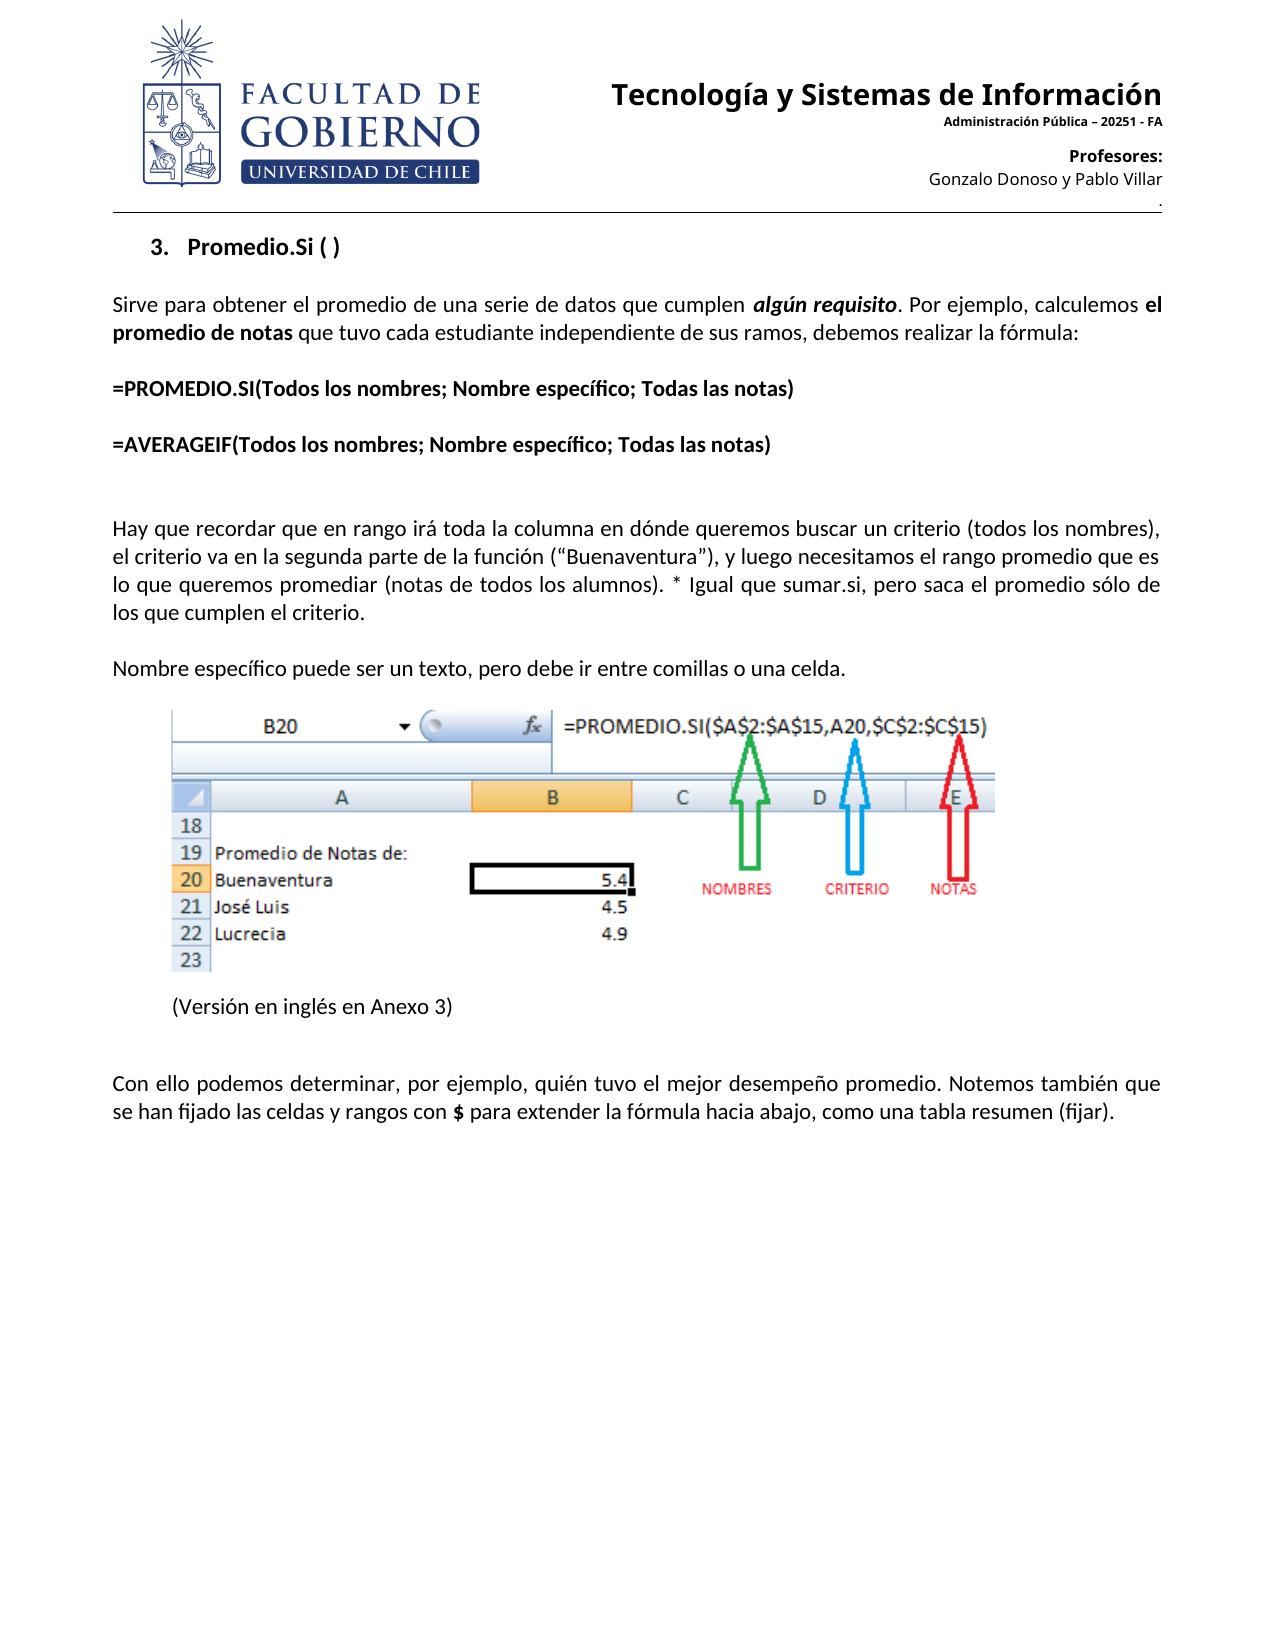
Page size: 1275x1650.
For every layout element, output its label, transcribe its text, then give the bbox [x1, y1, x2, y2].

picture [142, 19, 480, 187]
list Promedio.Si ( ) [150, 231, 1162, 262]
text Nombre específico puede ser un texto, pero debe ir entre comillas o una celda. [112, 654, 1162, 682]
text =PROMEDIO.SI(Todos los nombres; Nombre específico; Todas las notas) [112, 374, 1162, 402]
text (Versión en inglés en Anexo 3) [172, 992, 1162, 1020]
text Sirve para obtener el promedio de una serie de datos que cumplen algún requisito. Por ejemplo, calculemos el promedio de notas que tuvo cada estudiante independiente de sus ramos, debemos realizar la fórmula: [112, 262, 1162, 346]
text =AVERAGEIF(Todos los nombres; Nombre específico; Todas las notas) [112, 430, 1162, 458]
text Hay que recordar que en rango irá toda la columna en dónde queremos buscar un criterio (todos los nombres), el criterio va en la segunda parte de la función (“Buenaventura”), y luego necesitamos el rango promedio que es lo que queremos promediar (notas de todos los alumnos). * Igual que sumar.si, pero saca el promedio sólo de los que cumplen el criterio. [112, 514, 1162, 626]
picture [171, 710, 995, 972]
text Con ello podemos determinar, por ejemplo, quién tuvo el mejor desempeño promedio. Notemos también que se han fijado las celdas y rangos con $ para extender la fórmula hacia abajo, como una tabla resumen (fijar). [112, 1069, 1162, 1125]
